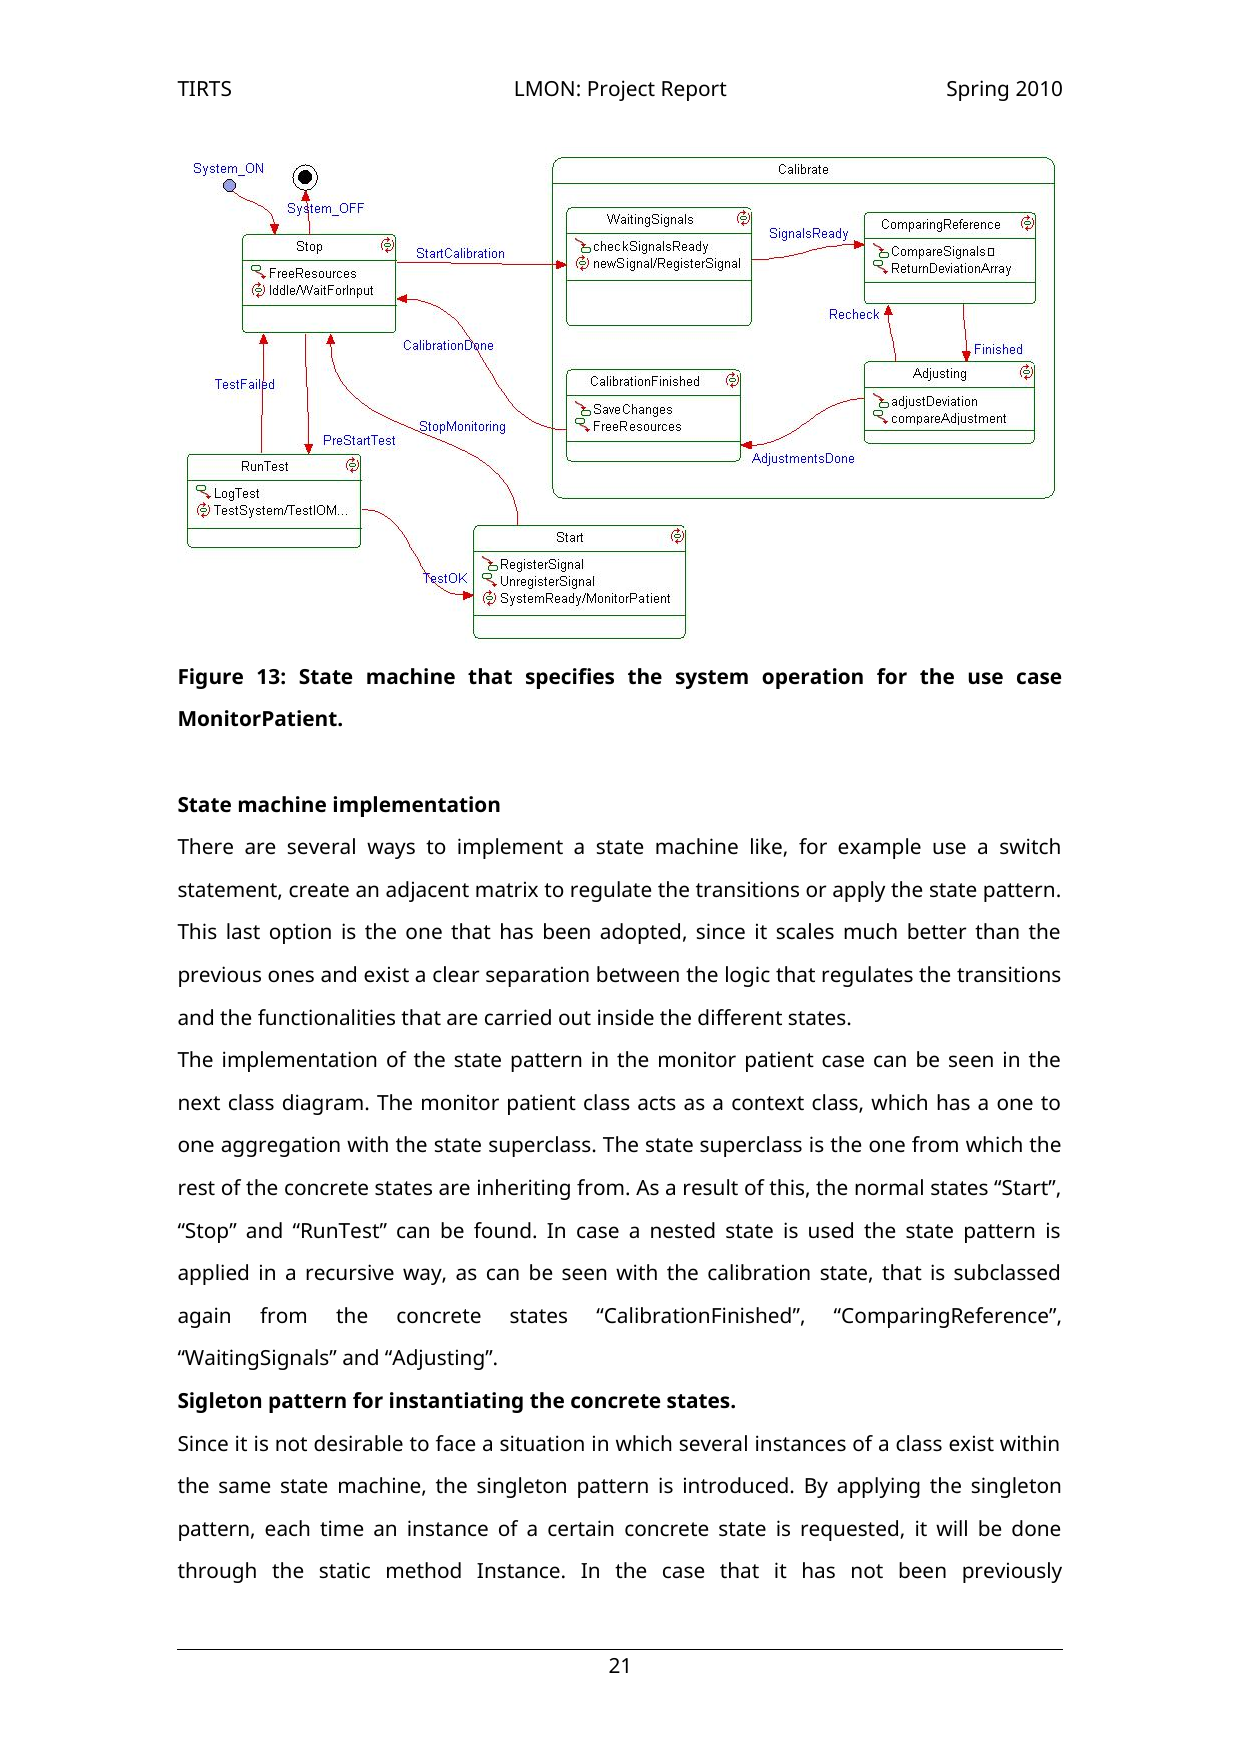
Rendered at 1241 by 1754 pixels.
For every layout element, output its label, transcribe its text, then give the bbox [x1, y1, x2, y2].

picture [177, 147, 1064, 648]
text Figure 13: State machine that specifies the system operation for the use case MonitorPatient. [177, 662, 1063, 733]
subtitle Sigleton pattern for instantiating the concrete states. [177, 1386, 1063, 1414]
text The implementation of the state pattern in the monitor patient case can be seen in the next class diagram. The monitor patient class acts as a context class, which has a one to one aggregation with the state superclass. The state superclass is the one from which the rest of the concrete states are inheriting from. As a result of this, the normal states “Start”, “Stop” and “RunTest” can be found. In case a nested state is used the state pattern is applied in a recursive way, as can be seen with the calibration state, that is subclassed again from the concrete states “CalibrationFinished”, “ComparingReference”, “WaitingSignals” and “Adjusting”. [177, 1045, 1063, 1372]
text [177, 1429, 1063, 1585]
subtitle State machine implementation [177, 790, 1063, 818]
text There are several ways to implement a state machine like, for example use a switch statement, create an adjacent matrix to regulate the transitions or apply the state pattern. This last option is the one that has been adopted, since it scales much better than the previous ones and exist a clear separation between the logic that regulates the transitions and the functionalities that are carried out inside the different states. [177, 832, 1063, 1031]
